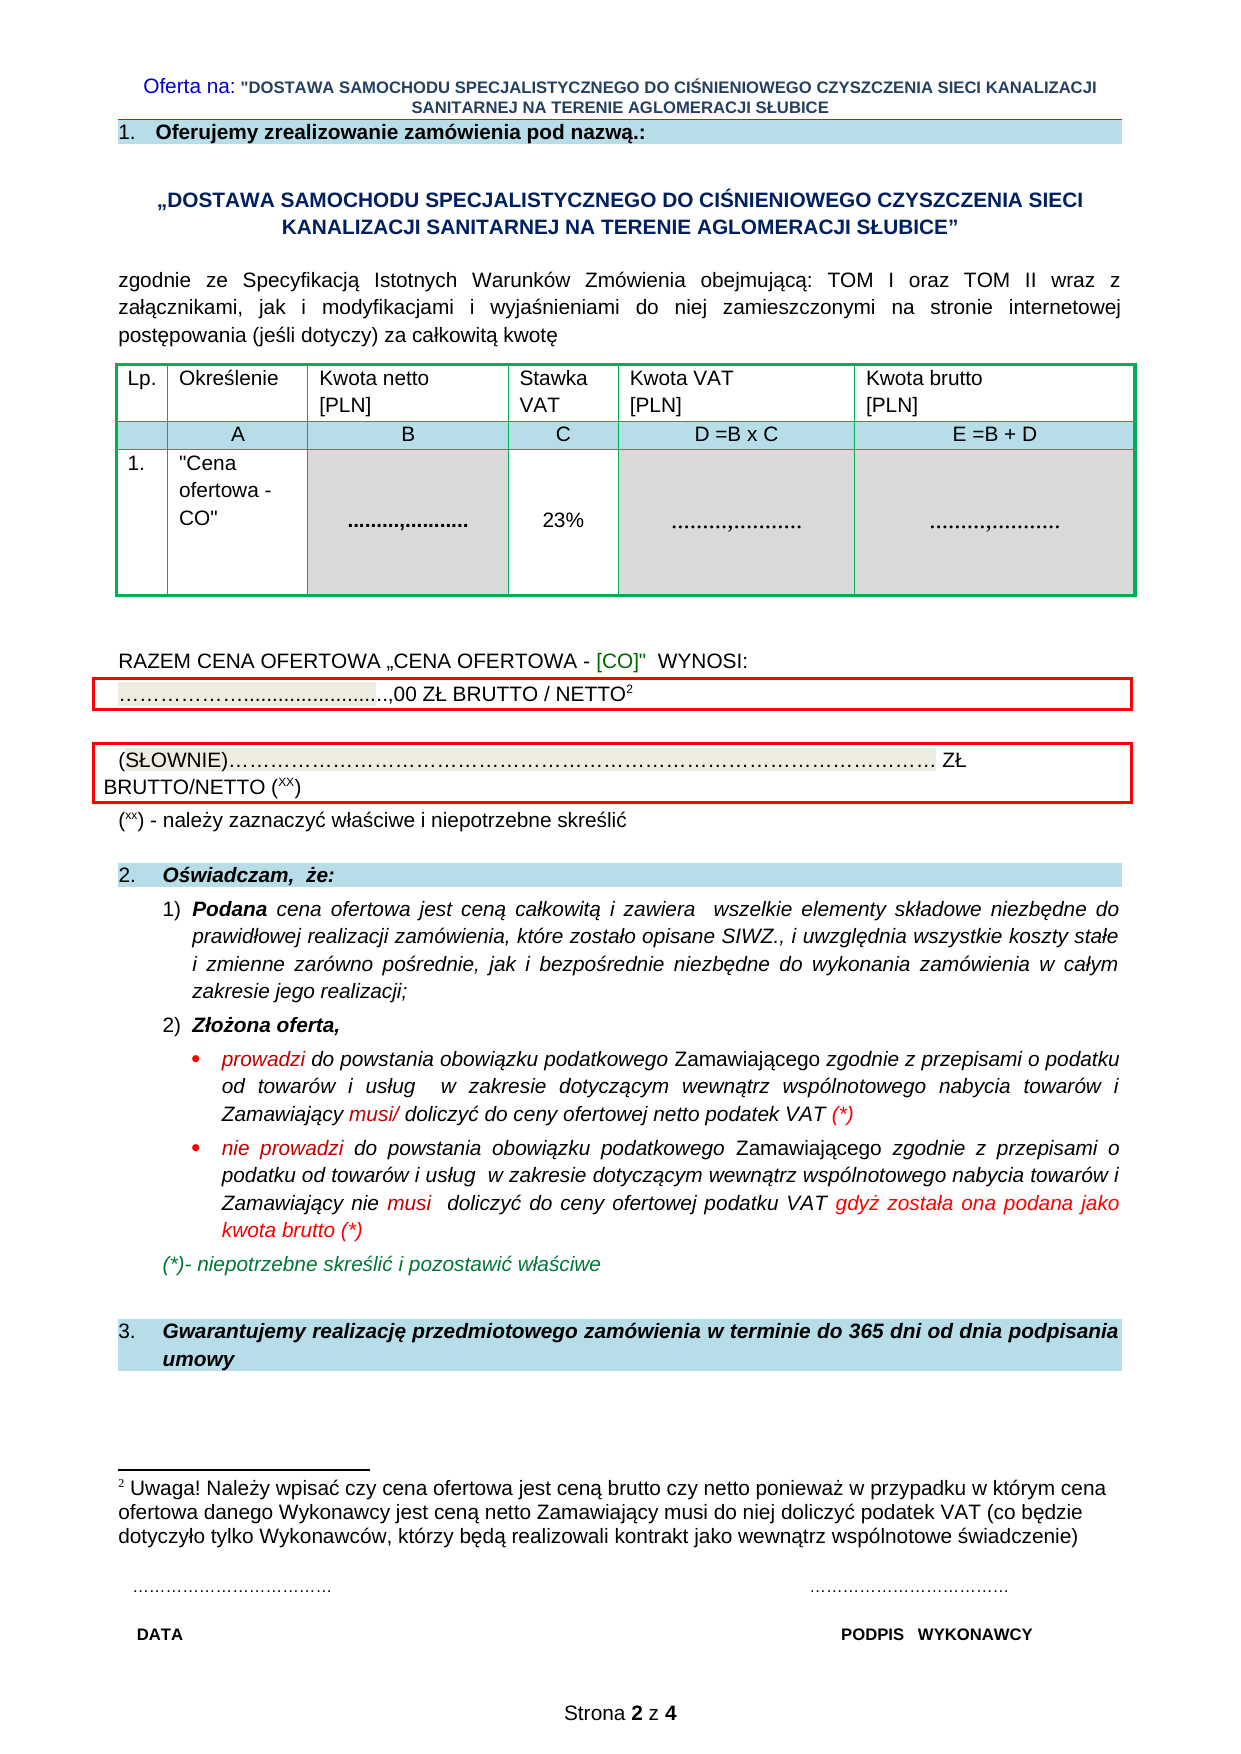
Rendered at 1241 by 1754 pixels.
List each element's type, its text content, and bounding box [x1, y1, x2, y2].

table_header Kwota brutto [PLN] [855, 366, 1133, 421]
list prowadzi do powstania obowiązku podatkowego Zamawiającego zgodnie z przepisami o podatku od towarów i usług w zakresie dotyczącym wewnątrz wspólnotowego nabycia towarów i Zamawiający musi/ doliczyć do ceny ofertowej netto podatek VAT (*) [192, 1046, 1122, 1126]
list Złożona oferta, [162, 1013, 1122, 1037]
table_header Lp. [118, 366, 167, 421]
table_cell 1. [118, 450, 167, 594]
table_header Stawka VAT [509, 366, 618, 421]
text RAZEM CENA OFERTOWA „CENA OFERTOWA - [CO]" WYNOSI: [118, 649, 1122, 673]
text (*)- niepotrzebne skreślić i pozostawić właściwe [162, 1252, 1122, 1276]
table_cell .........,........... [855, 450, 1133, 594]
table_header Kwota netto [PLN] [308, 366, 508, 421]
table_cell D =B x C [619, 422, 854, 449]
text ……………….........................,00 ZŁ BRUTTO / NETTO [95, 680, 1130, 708]
table_cell [118, 422, 167, 449]
table_cell 23% [509, 450, 618, 594]
table_header Określenie [168, 366, 307, 421]
table_cell .........,........... [619, 450, 854, 594]
table_cell A [168, 422, 307, 449]
table_header Kwota VAT [PLN] [619, 366, 854, 421]
list nie prowadzi do powstania obowiązku podatkowego Zamawiającego zgodnie z przepisami o podatku od towarów i usług w zakresie dotyczącym wewnątrz wspólnotowego nabycia towarów i Zamawiający nie musi doliczyć do ceny ofertowej podatku VAT gdyż została ona podana jako kwota brutto (*) [192, 1135, 1122, 1242]
text zgodnie ze Specyfikacją Istotnych Warunków Zmówienia obejmującą: TOM I oraz TOM II wraz z załącznikami, jak i modyfikacjami i wyjaśnieniami do niej zamieszczonymi na stronie internetowej postępowania (jeśli dotyczy) za całkowitą kwotę [118, 268, 1122, 347]
table_cell B [308, 422, 508, 449]
list Oświadczam, że: [118, 863, 1122, 887]
table_cell "Cena ofertowa - CO" [168, 450, 307, 594]
table_cell E =B + D [855, 422, 1133, 449]
list Oferujemy zrealizowanie zamówienia pod nazwą.: [118, 120, 1122, 144]
list Gwarantujemy realizację przedmiotowego zamówienia w terminie do 365 dni od dnia podpisania umowy [118, 1319, 1122, 1371]
list Podana cena ofertowa jest ceną całkowitą i zawiera wszelkie elementy składowe niezbędne do prawidłowej realizacji zamówienia, które zostało opisane SIWZ., i uwzględnia wszystkie koszty stałe i zmienne zarówno pośrednie, jak i bezpośrednie niezbędne do wykonania zamówienia w całym zakresie jego realizacji; [162, 896, 1122, 1003]
table_cell C [509, 422, 618, 449]
text (xx) - należy zaznaczyć właściwe i niepotrzebne skreślić [118, 808, 1122, 832]
text „DOSTAWA SAMOCHODU SPECJALISTYCZNEGO DO CIŚNIENIOWEGO CZYSZCZENIA SIECI KANALIZACJI SANITARNEJ NA TERENIE AGLOMERACJI SŁUBICE” [118, 188, 1122, 239]
text (SŁOWNIE)………………………………………………………………………………………… ZŁ BRUTTO/NETTO (XX) [95, 745, 1130, 801]
table_cell .........,........... [308, 450, 508, 594]
